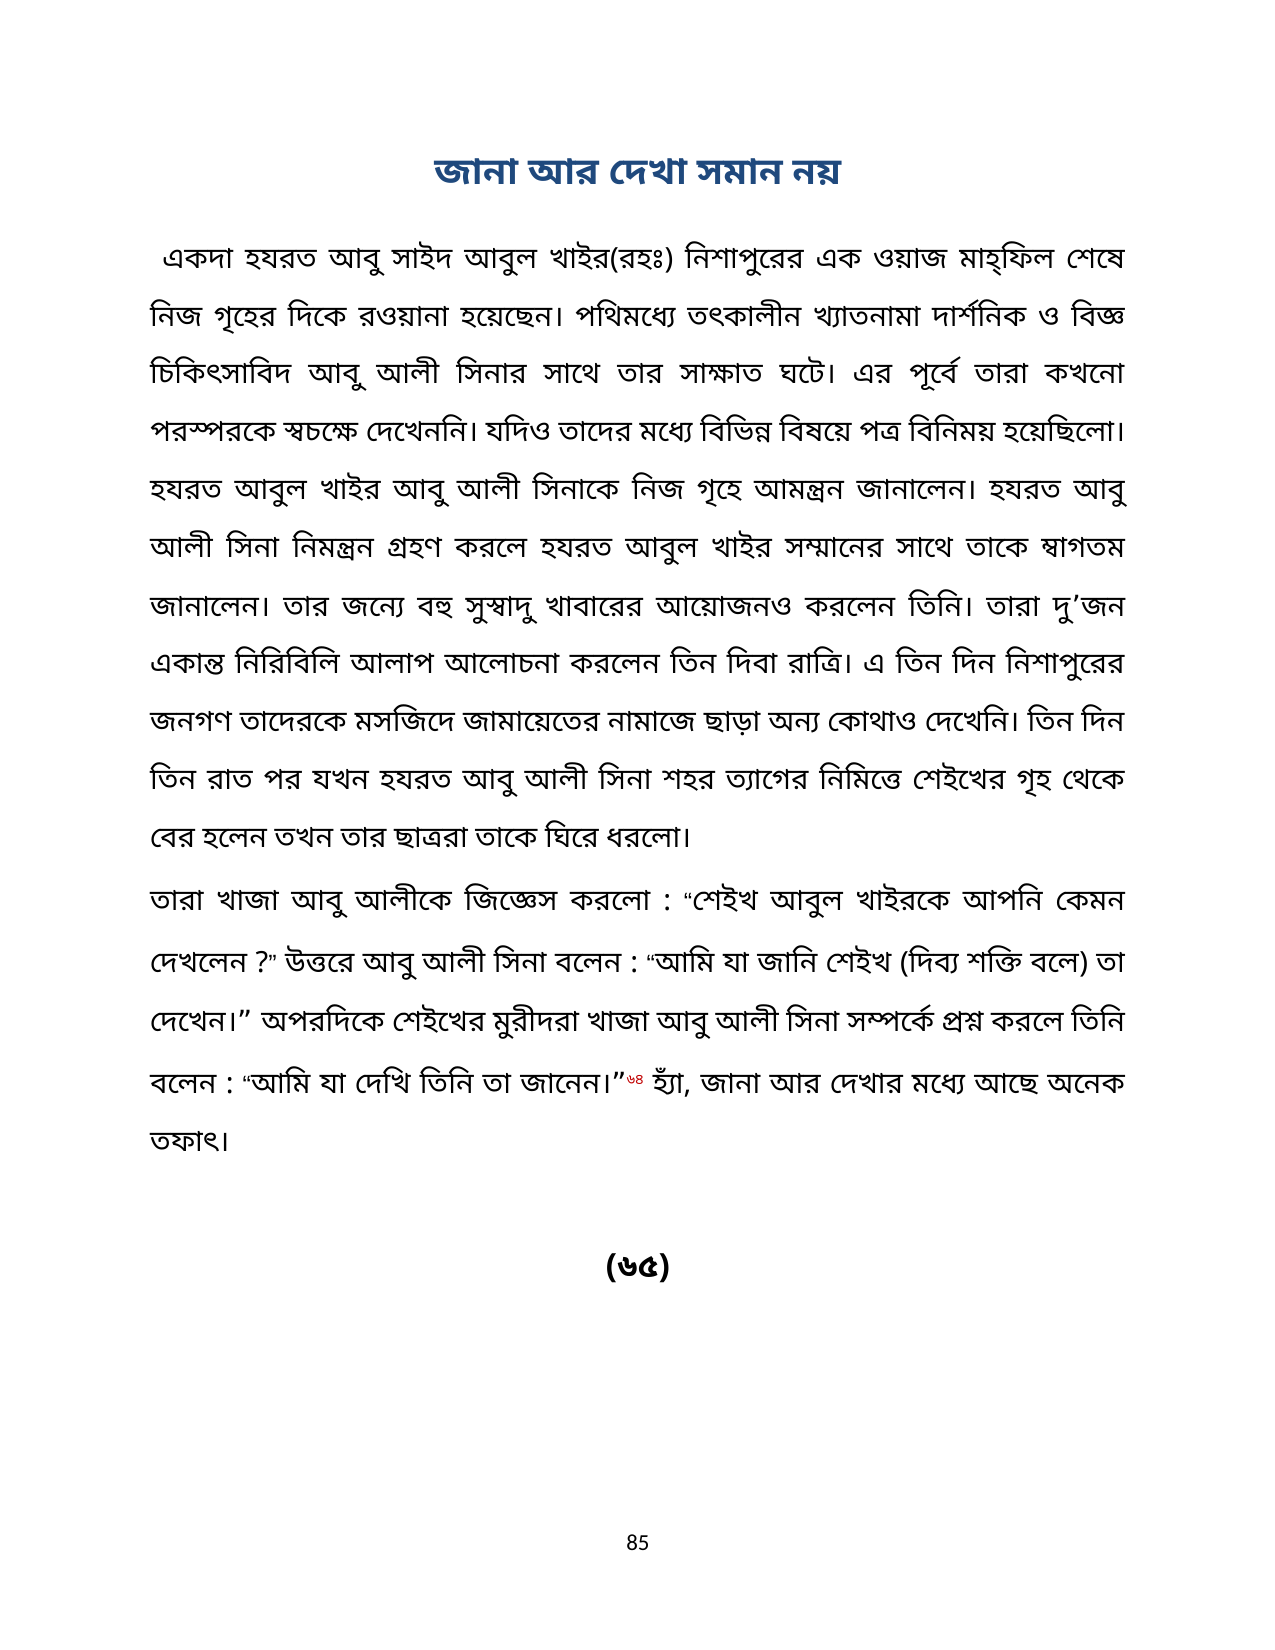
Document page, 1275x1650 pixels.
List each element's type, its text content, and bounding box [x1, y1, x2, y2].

text (৬৫) [150, 1242, 1125, 1291]
text তারা খাজা আবু আলীকে জিজ্ঞেস করলো : “শেইখ আবুল খাইরকে আপনি কেমন দেখলেন ?” উত্তরে আবু আলী সিনা বলেন : “আমি যা জানি শেইখ (দিব্য শক্তি বলে) তা দেখেন।” অপরদিকে শেইখের মুরীদরা খাজা আবু আলী সিনা সম্পর্কে প্রশ্ন করলে তিনি বলেন : “আমি যা দেখি তিনি তা জানেন।”৬৪ হ্যাঁ, জানা আর দেখার মধ্যে আছে অনেক তফাৎ। [150, 879, 1125, 1163]
text একদা হযরত আবু সাইদ আবুল খাইর(রহঃ) নিশাপুরের এক ওয়াজ মাহ্ফিল শেষে নিজ গৃহের দিকে রওয়ানা হয়েছেন। পথিমধ্যে তৎকালীন খ্যাতনামা দার্শনিক ও বিজ্ঞ চিকিৎসাবিদ আবু আলী সিনার সাথে তার সাক্ষাত ঘটে। এর পূর্বে তারা কখনো পরস্পরকে স্বচক্ষে দেখেননি। যদিও তাদের মধ্যে বিভিন্ন বিষয়ে পত্র বিনিময় হয়েছিলো। হযরত আবুল খাইর আবু আলী সিনাকে নিজ গৃহে আমন্ত্রন জানালেন। হযরত আবু আলী সিনা নিমন্ত্রন গ্রহণ করলে হযরত আবুল খাইর সম্মানের সাথে তাকে ম্বাগতম জানালেন। তার জন্যে বহু সুস্বাদু খাবারের আয়োজনও করলেন তিনি। তারা দু’জন একান্ত নিরিবিলি আলাপ আলোচনা করলেন তিন দিবা রাত্রি। এ তিন দিন নিশাপুরের জনগণ তাদেরকে মসজিদে জামায়েতের নামাজে ছাড়া অন্য কোথাও দেখেনি। তিন দিন তিন রাত পর যখন হযরত আবু আলী সিনা শহর ত্যাগের নিমিত্তে শেইখের গৃহ থেকে বের হলেন তখন তার ছাত্ররা তাকে ঘিরে ধরলো। [150, 237, 1125, 859]
subtitle জানা আর দেখা সমান নয় [150, 150, 1125, 200]
